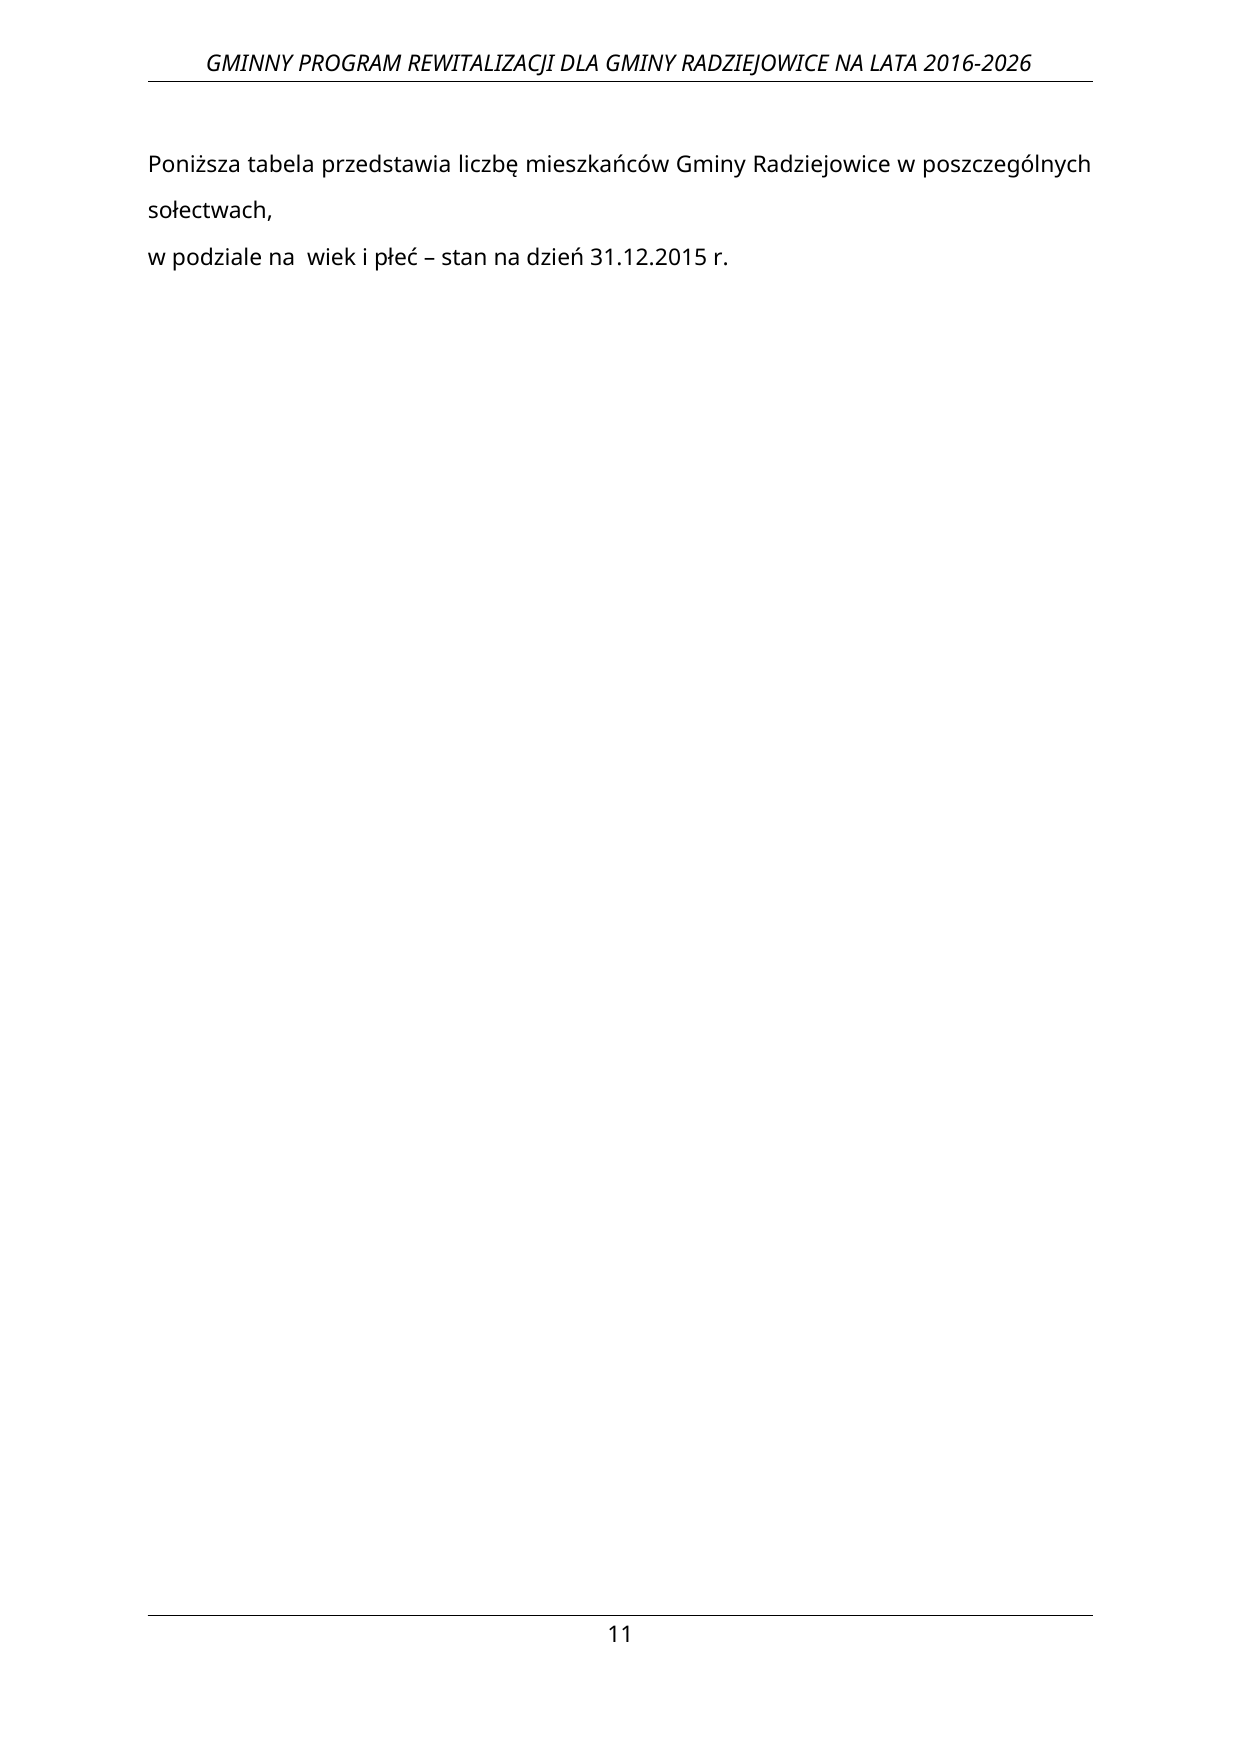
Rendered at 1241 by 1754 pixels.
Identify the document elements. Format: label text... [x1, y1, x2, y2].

text Poniższa tabela przedstawia liczbę mieszkańców Gminy Radziejowice w poszczególnych sołectwach, w podziale na wiek i płeć – stan na dzień 31.12.2015 r. [148, 148, 1093, 273]
